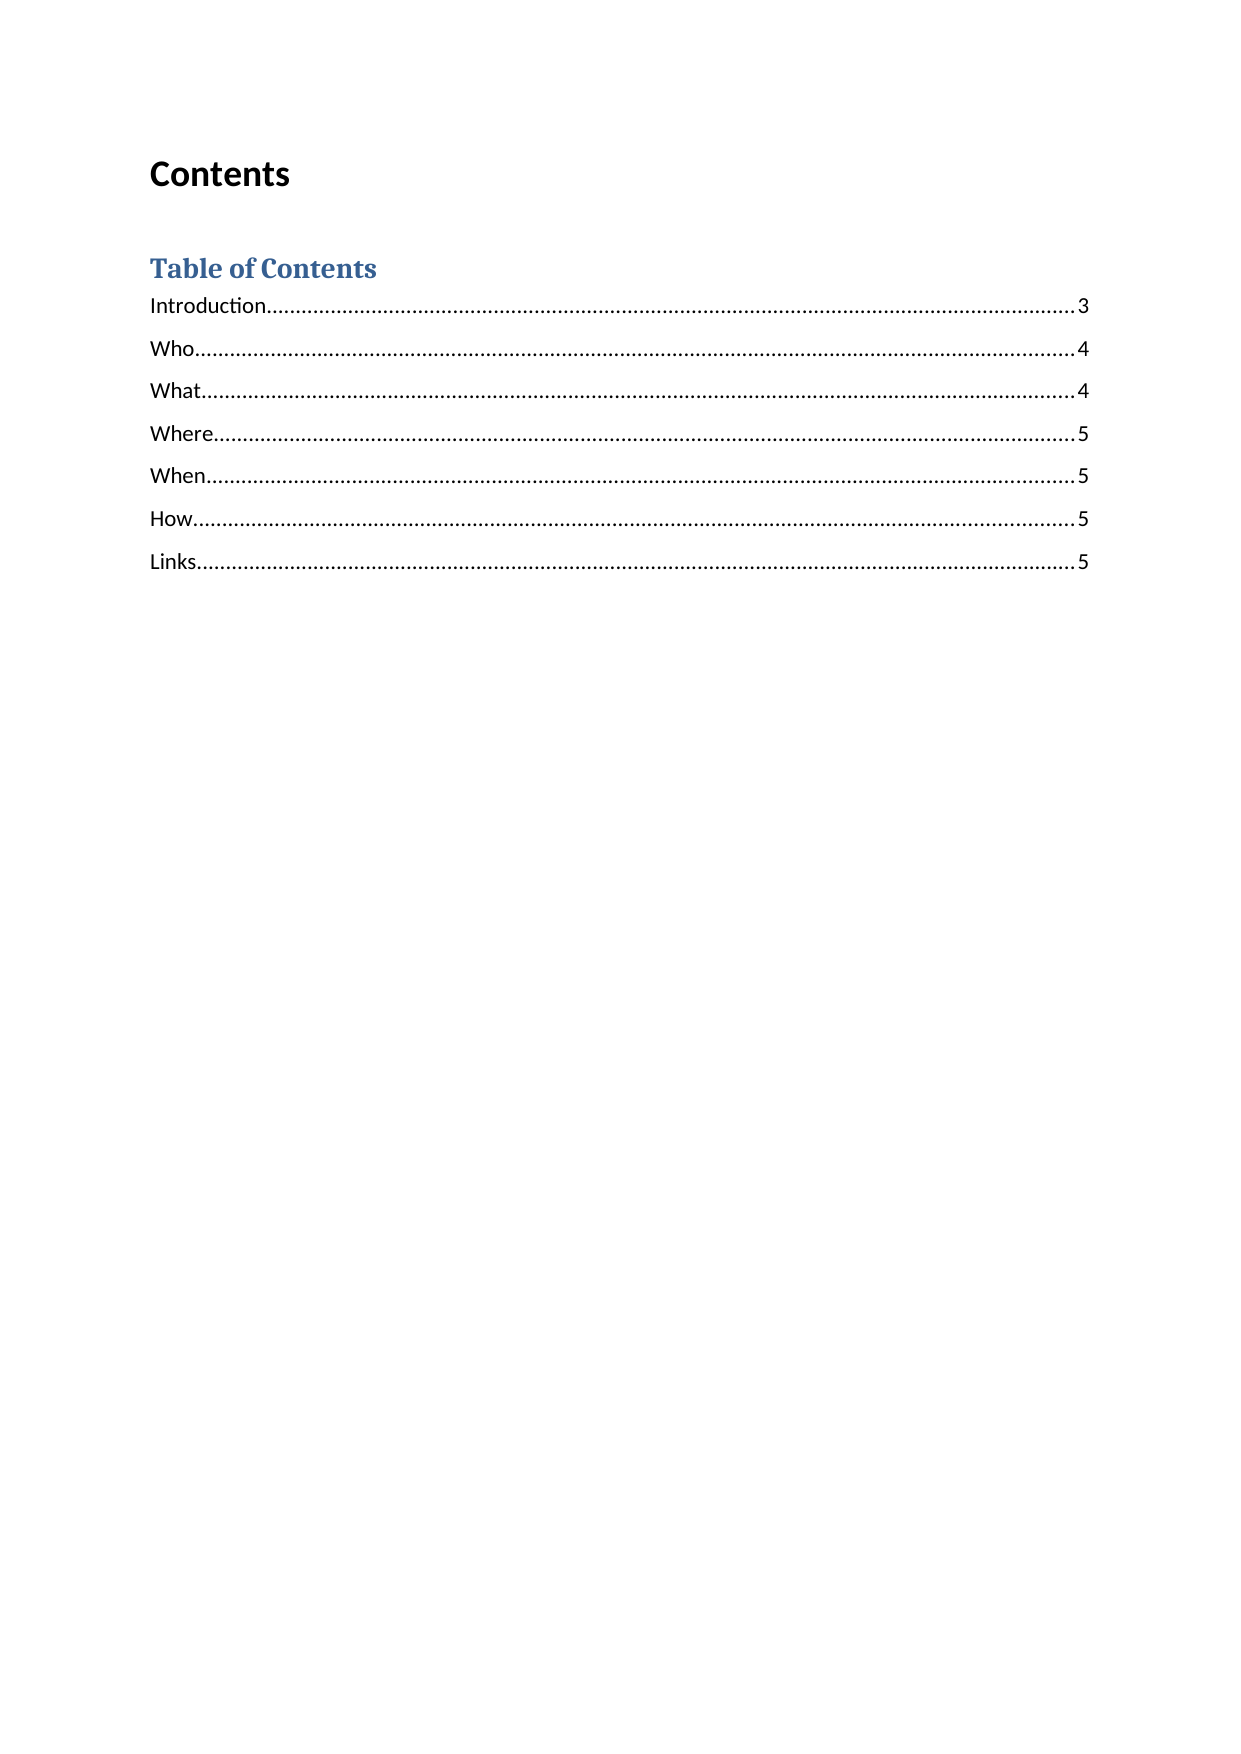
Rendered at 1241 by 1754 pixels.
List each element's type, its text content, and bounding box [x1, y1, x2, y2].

text Contents [150, 150, 1090, 196]
